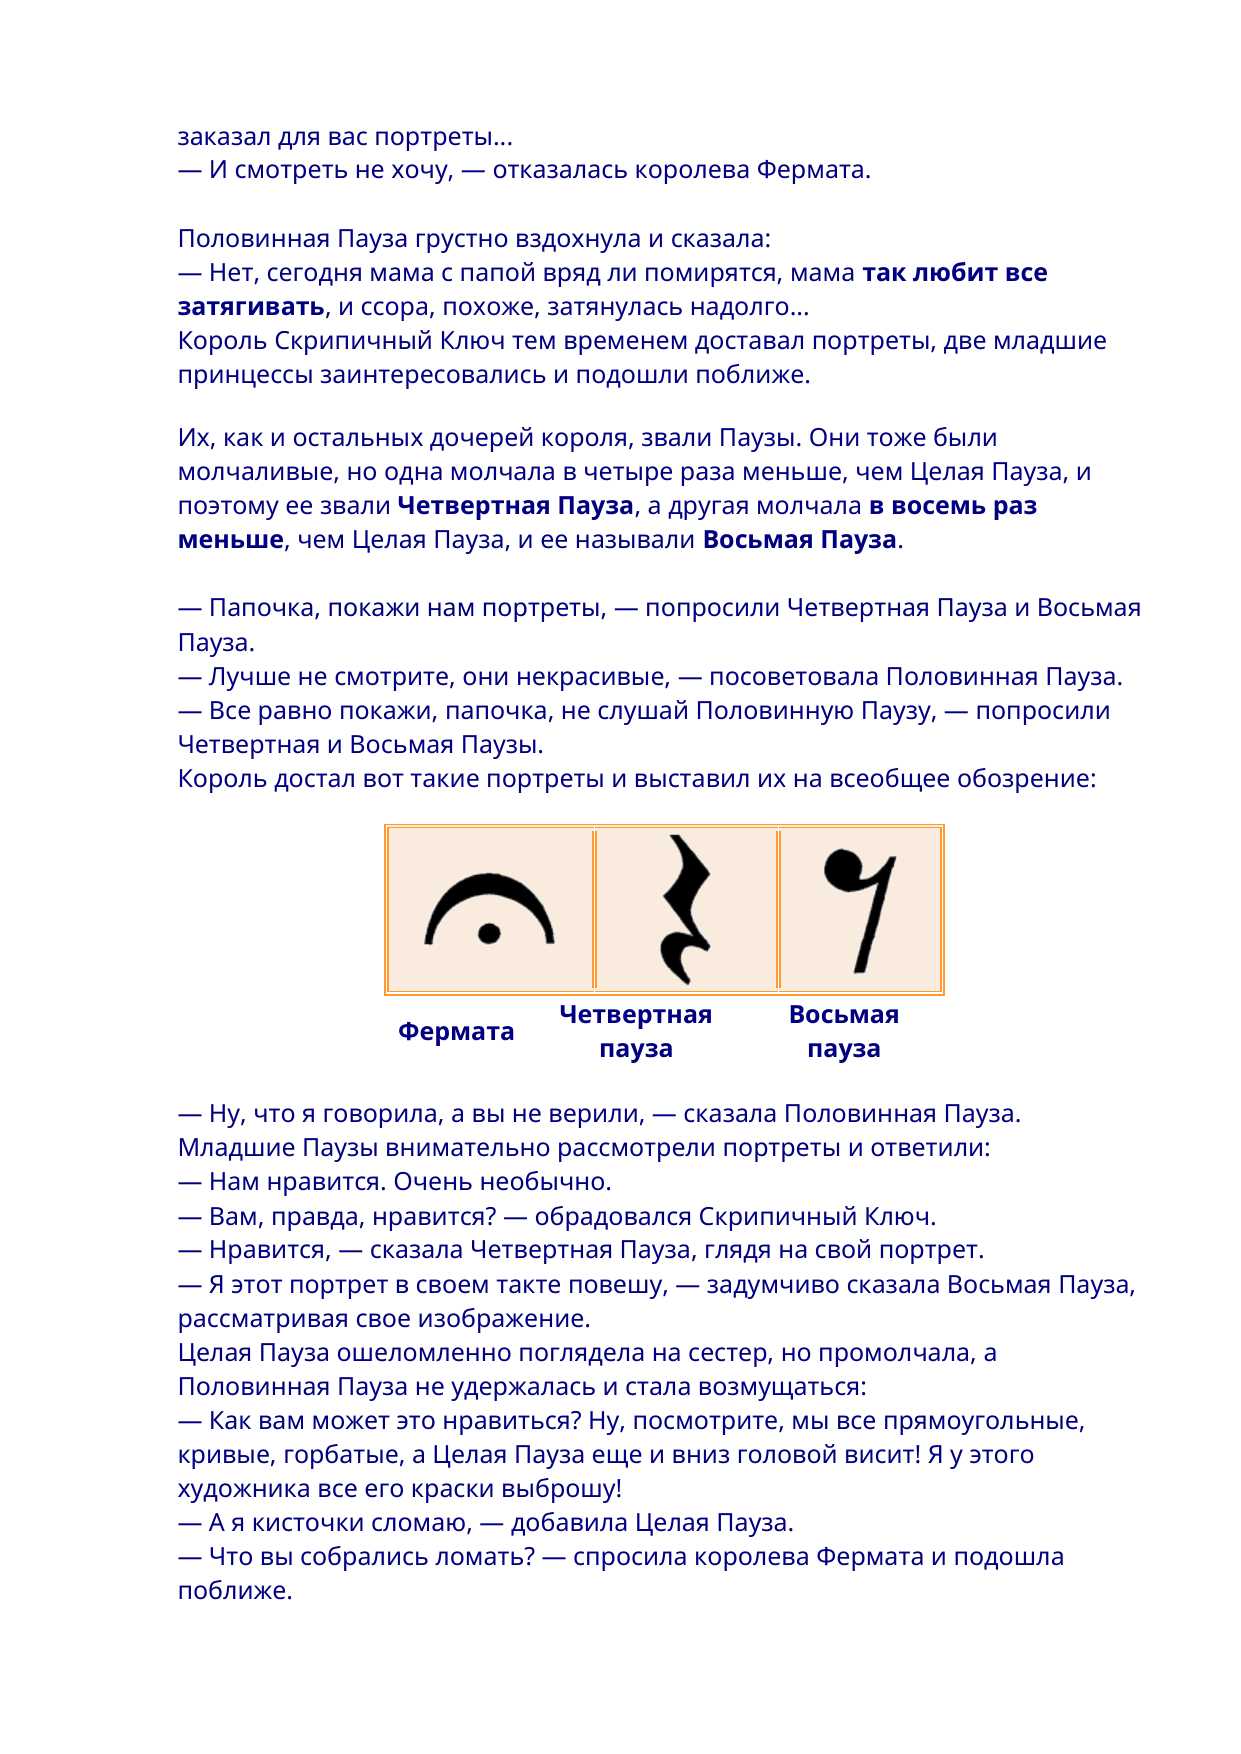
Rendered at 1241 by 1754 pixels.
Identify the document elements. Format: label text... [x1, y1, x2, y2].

text Их, как и остальных дочерей короля, звали Паузы. Они тоже были молчаливые, но одна молчала в четыре раза меньше, чем Целая Пауза, и поэтому ее звали Четвертная Пауза, а другая молчала в восемь раз меньше, чем Целая Пауза, и ее называли Восьмая Пауза. — Папочка, покажи нам портреты, — попросили Четвертная Пауза и Восьмая Пауза. — Лучше не смотрите, они некрасивые, — посоветовала Половинная Пауза. — Все равно покажи, папочка, не слушай Половинную Паузу, — попросили Четвертная и Восьмая Паузы. Король достал вот такие портреты и выставил их на всеобщее обозрение: [177, 420, 1152, 794]
table_header [779, 828, 940, 991]
table_header [595, 828, 778, 991]
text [177, 118, 1152, 391]
table_header Восьмая пауза [751, 996, 937, 1067]
table_header Фермата [392, 996, 521, 1067]
picture [820, 840, 901, 979]
table_header [389, 828, 594, 991]
picture [421, 865, 560, 954]
table_header Четвертная пауза [521, 996, 751, 1067]
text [177, 1096, 1152, 1607]
picture [658, 833, 715, 987]
